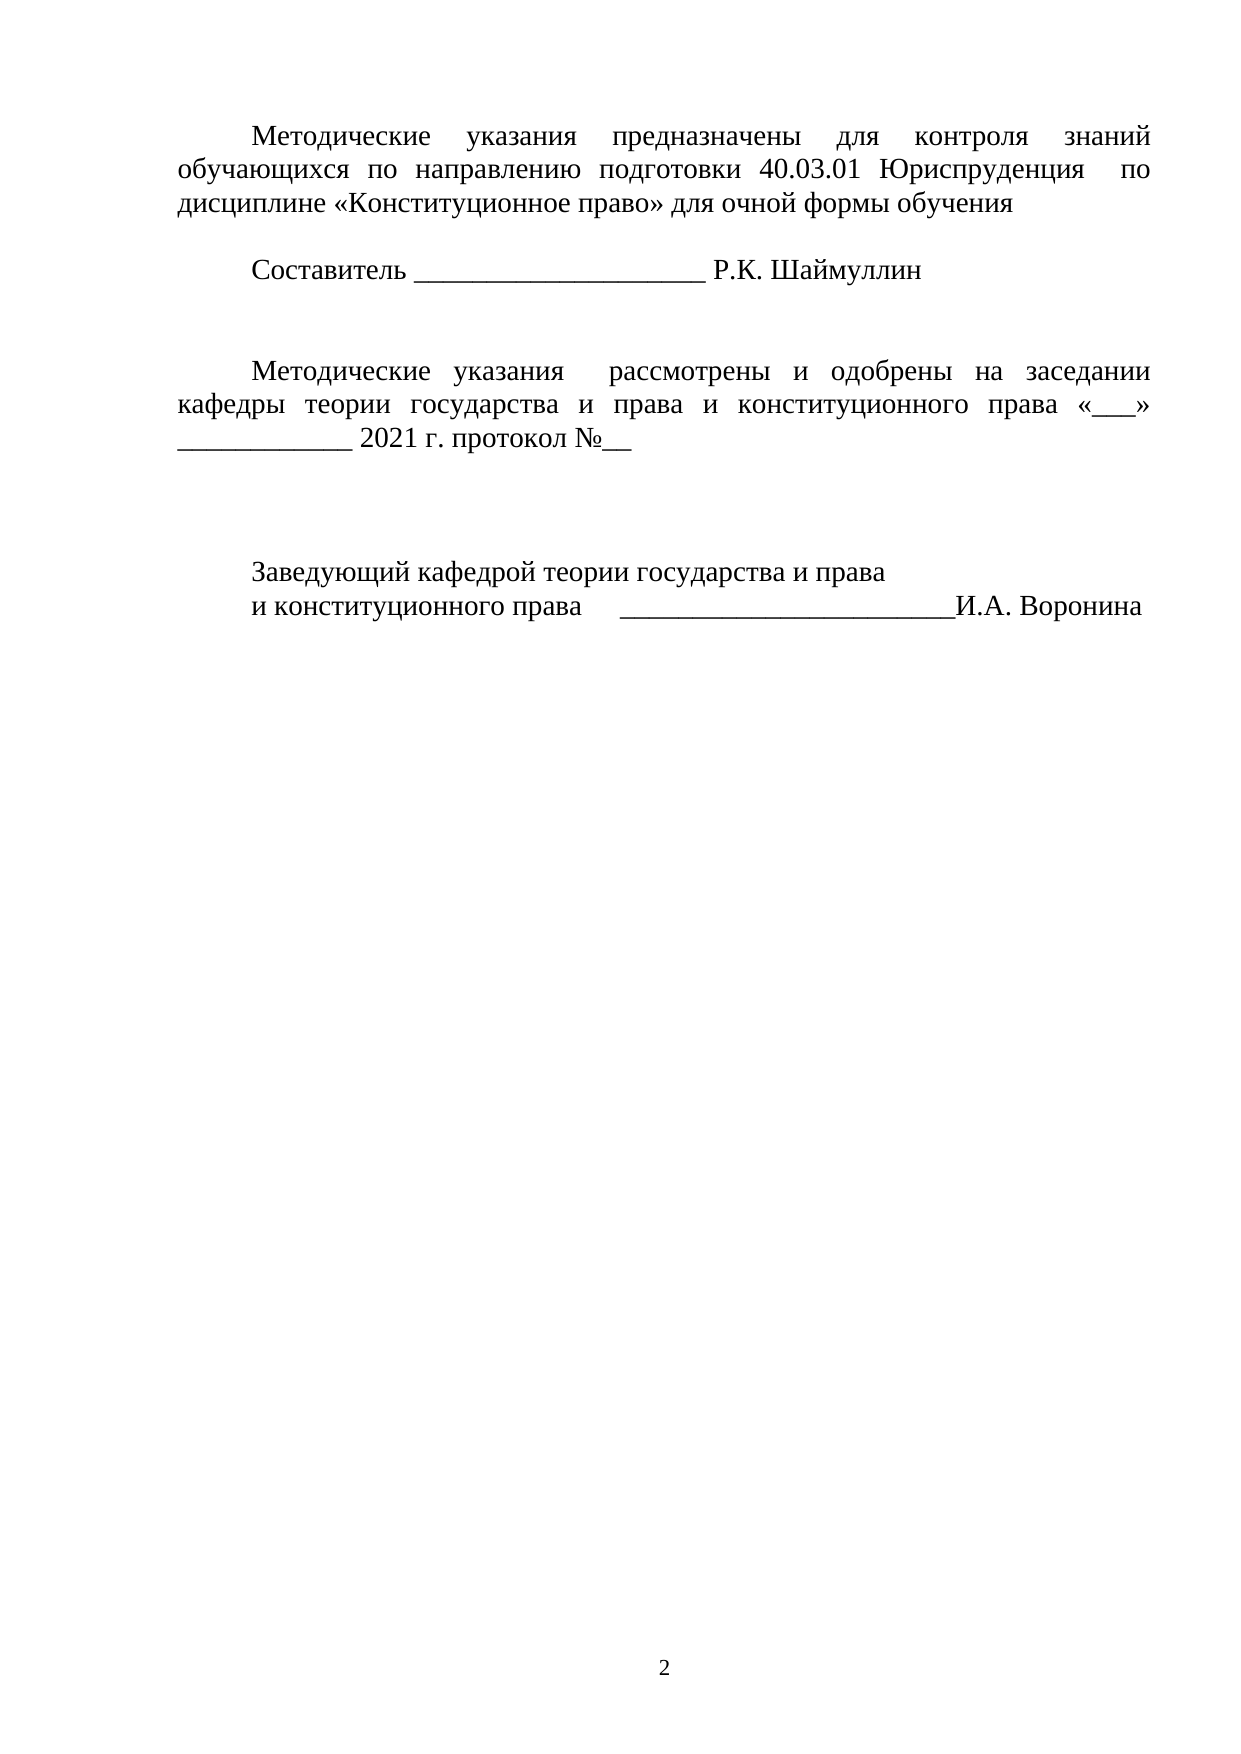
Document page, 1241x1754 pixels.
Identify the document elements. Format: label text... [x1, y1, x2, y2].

text Составитель ____________________ Р.К. Шаймуллин [177, 252, 1152, 286]
text Методические указания рассмотрены и одобрены на заседании кафедры теории государства и права и конституционного права «___» ____________ 2021 г. протокол №__ [177, 353, 1152, 453]
text и конституционного права _______________________И.А. Воронина [177, 588, 1152, 621]
text Заведующий кафедрой теории государства и права [177, 554, 1152, 588]
text Методические указания предназначены для контроля знаний обучающихся по направлению подготовки 40.03.01 Юриспруденция по дисциплине «Конституционное право» для очной формы обучения [177, 118, 1152, 219]
